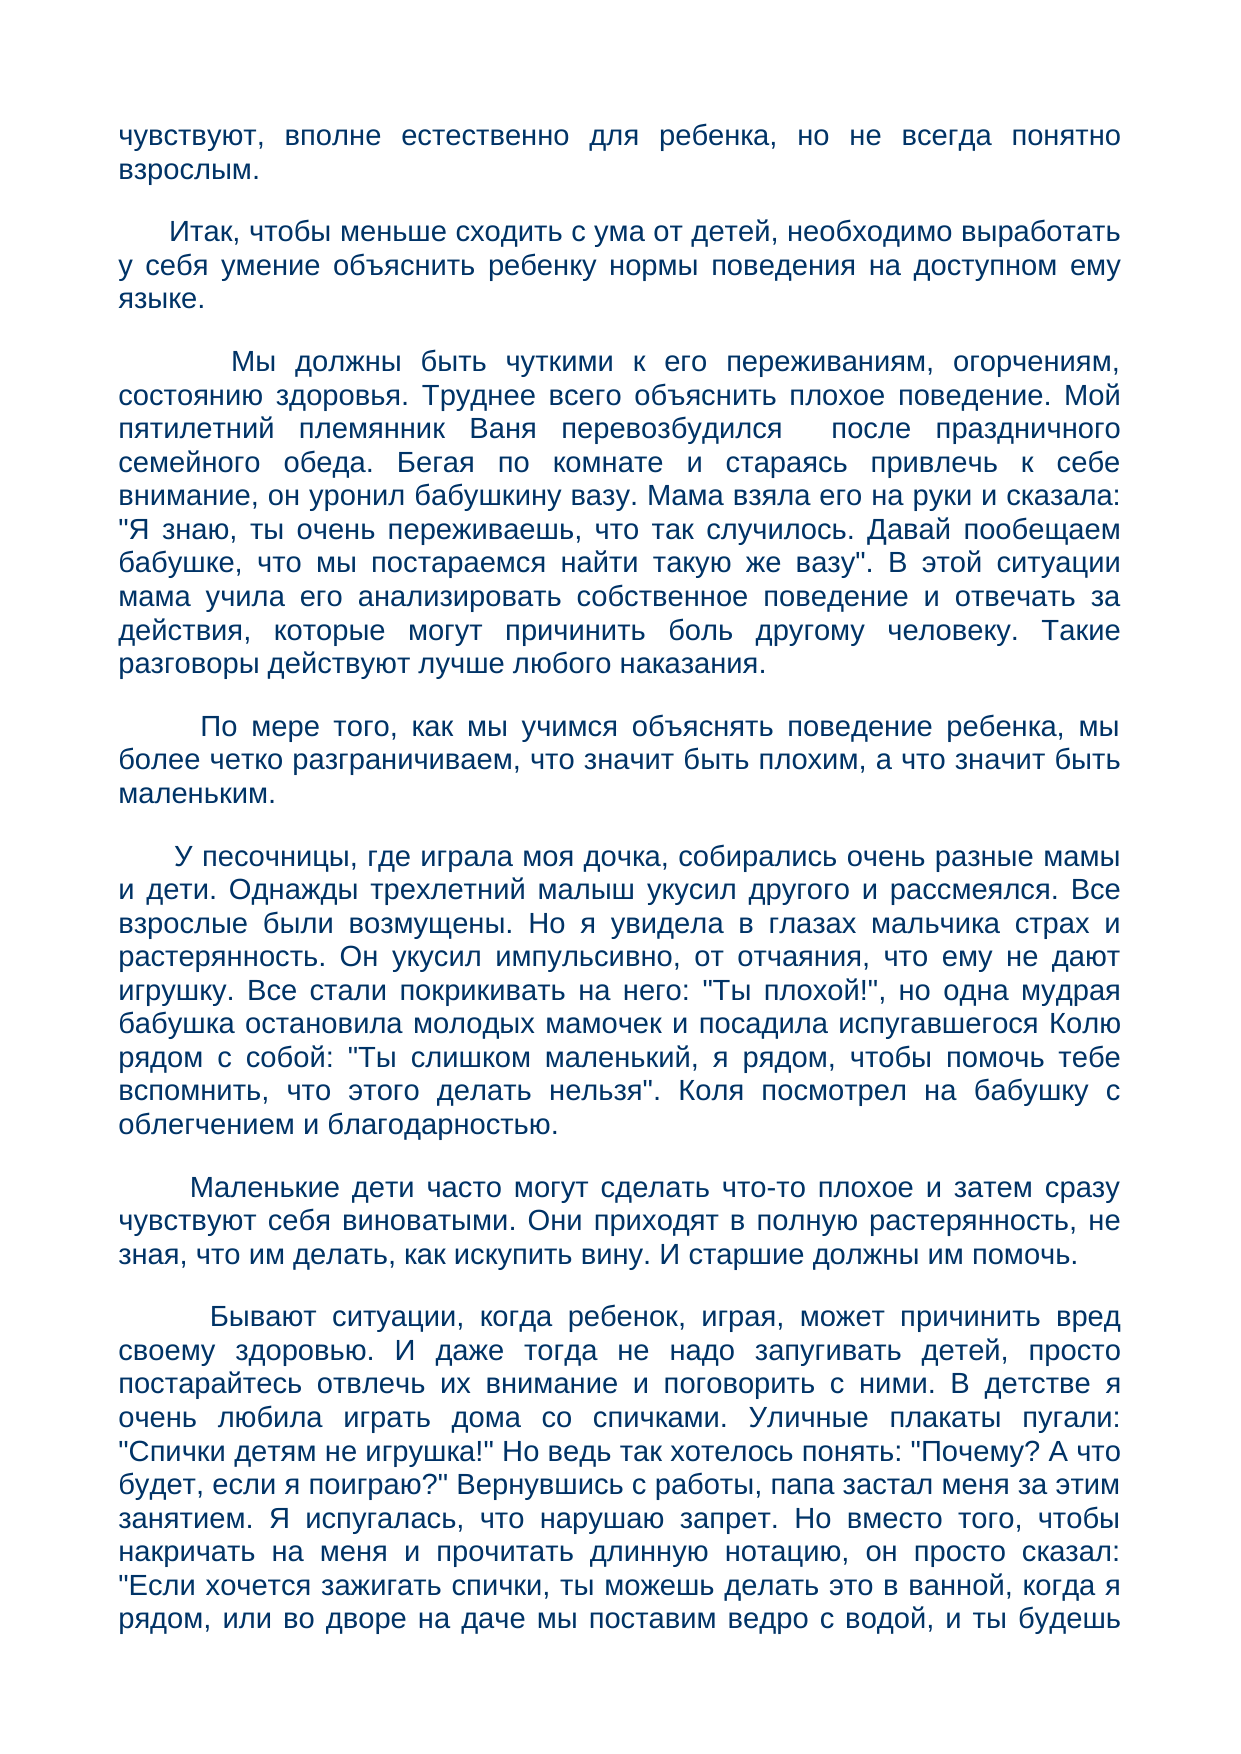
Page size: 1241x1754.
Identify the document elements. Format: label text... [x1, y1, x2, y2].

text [118, 1299, 1122, 1635]
text У песочницы, где играла моя дочка, собирались очень разные мамы и дети. Однажды трехлетний малыш укусил другого и рассмеялся. Все взрослые были возмущены. Но я увидела в глазах мальчика страх и растерянность. Он укусил импульсивно, от отчаяния, что ему не дают игрушку. Все стали покрикивать на него: "Ты плохой!", но одна мудрая бабушка остановила молодых мамочек и посадила испугавшегося Колю рядом с собой: "Ты слишком маленький, я рядом, чтобы помочь тебе вспомнить, что этого делать нельзя". Коля посмотрел на бабушку с облегчением и благодарностью. [118, 838, 1122, 1140]
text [118, 118, 1122, 185]
text Мы должны быть чуткими к его переживаниям, огорчениям, состоянию здоровья. Труднее всего объяснить плохое поведение. Мой пятилетний племянник Ваня перевозбудился после праздничного семейного обеда. Бегая по комнате и стараясь привлечь к себе внимание, он уронил бабушкину вазу. Мама взяла его на руки и сказала: "Я знаю, ты очень переживаешь, что так случилось. Давай пообещаем бабушке, что мы постараемся найти такую же вазу". В этой ситуации мама учила его анализировать собственное поведение и отвечать за действия, которые могут причинить боль другому человеку. Такие разговоры действуют лучше любого наказания. [118, 344, 1122, 679]
text Маленькие дети часто могут сделать что-то плохое и затем сразу чувствуют себя виноватыми. Они приходят в полную растерянность, не зная, что им делать, как искупить вину. И старшие должны им помочь. [118, 1169, 1122, 1270]
text По мере того, как мы учимся объяснять поведение ребенка, мы более четко разграничиваем, что значит быть плохим, а что значит быть маленьким. [118, 709, 1122, 809]
text Итак, чтобы меньше сходить с ума от детей, необходимо выработать у себя умение объяснить ребенку нормы поведения на доступном ему языке. [118, 214, 1122, 315]
